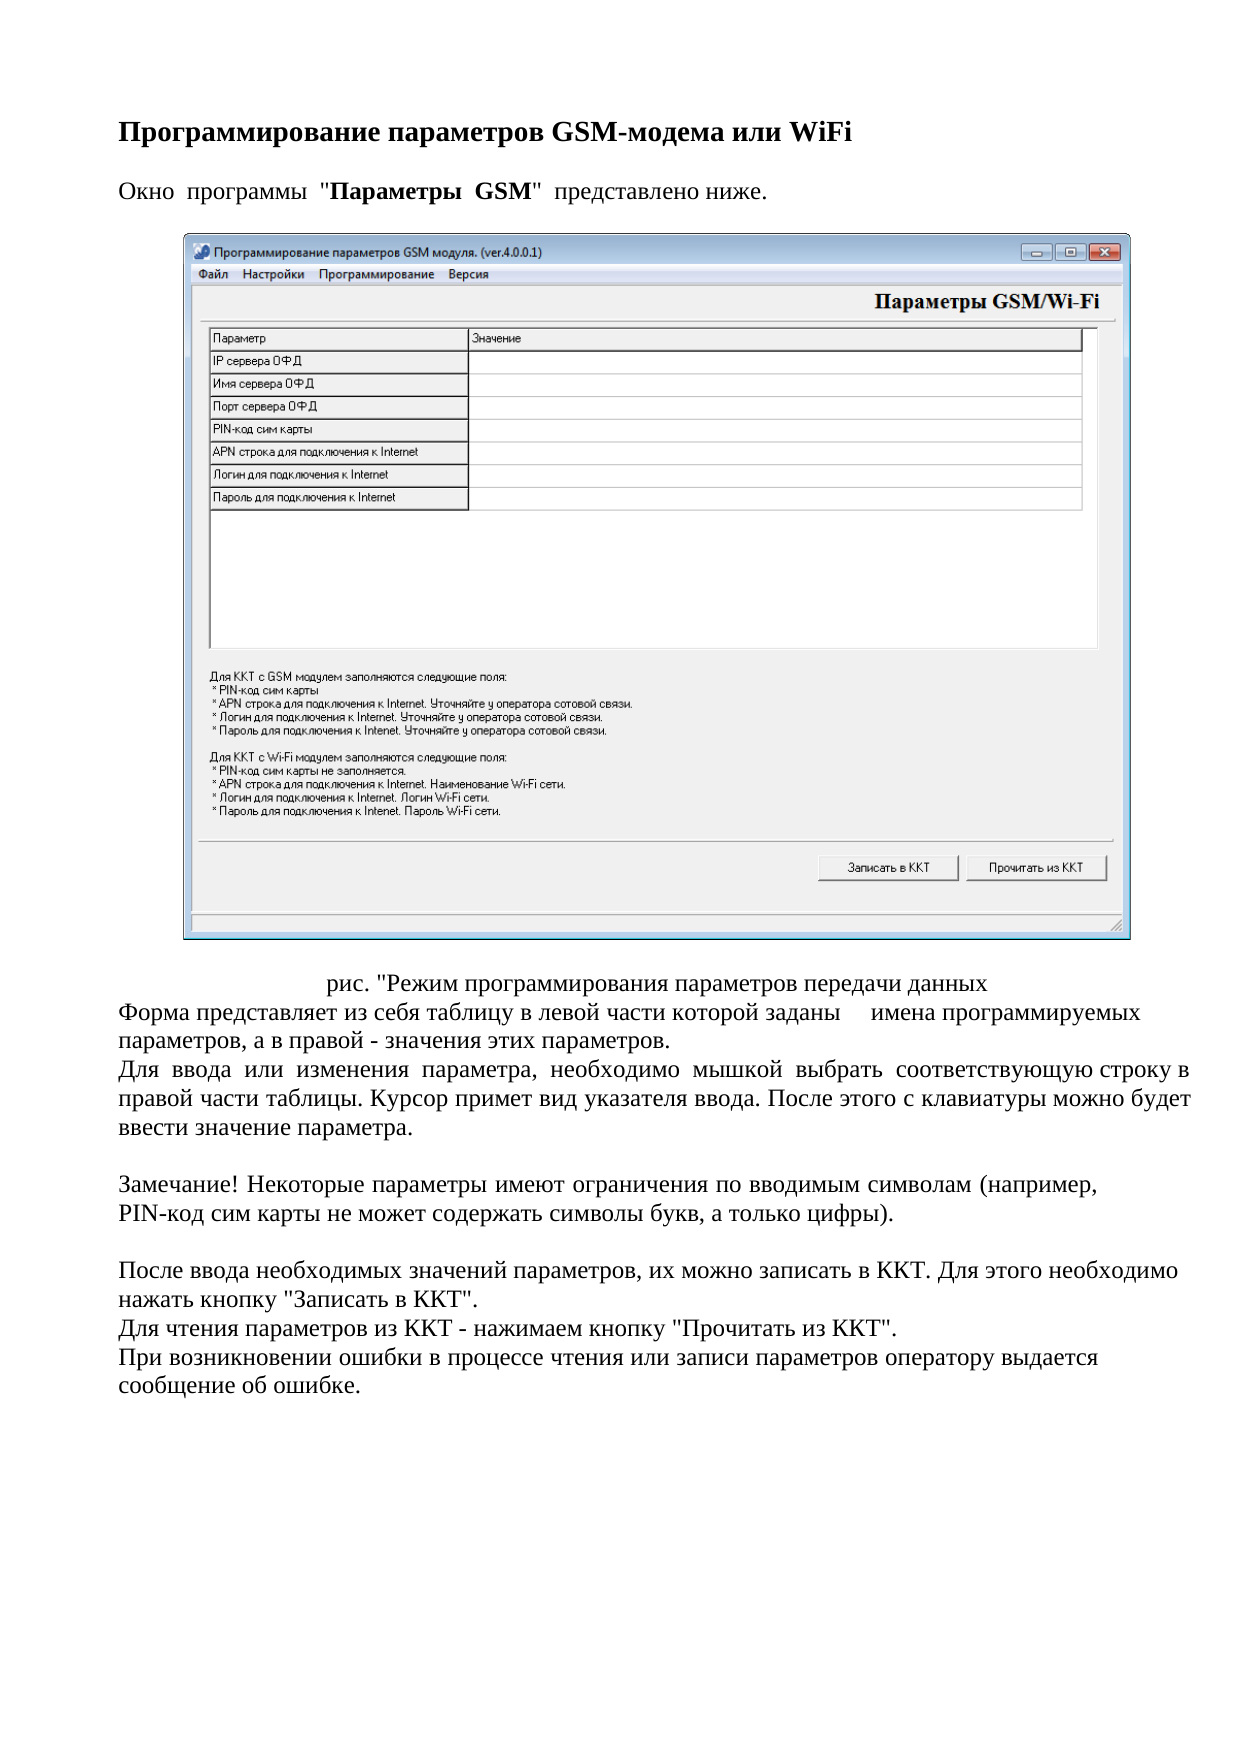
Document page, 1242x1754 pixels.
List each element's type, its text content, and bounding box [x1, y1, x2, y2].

text Форма представляет из себя таблицу в левой части которой заданы имена программируемых параметров, а в правой - значения этих параметров. [118, 997, 1196, 1054]
text Замечание! Некоторые параметры имеют ограничения по вводимым символам (например, [118, 1169, 1196, 1198]
text Для чтения параметров из ККТ - нажимаем кнопку "Прочитать из ККТ". [118, 1313, 1196, 1342]
text рис. "Режим программирования параметров передачи данных [118, 968, 1196, 997]
text Программирование параметров GSM-модема или WiFi [118, 114, 1196, 148]
picture [183, 233, 1131, 940]
text PIN-код сим карты не может содержать символы букв, а только цифры). [118, 1198, 1196, 1227]
text После ввода необходимых значений параметров, их можно записать в ККТ. Для этого необходимо нажать кнопку "Записать в ККТ". [118, 1255, 1196, 1313]
text Окно программы "Параметры GSM" представлено ниже. [118, 176, 1196, 205]
text Для ввода или изменения параметра, необходимо мышкой выбрать соответствующую строку в правой части таблицы. Курсор примет вид указателя ввода. После этого с клавиатуры можно будет ввести значение параметра. [118, 1054, 1196, 1140]
text При возникновении ошибки в процессе чтения или записи параметров оператору выдается сообщение об ошибке. [118, 1342, 1196, 1399]
